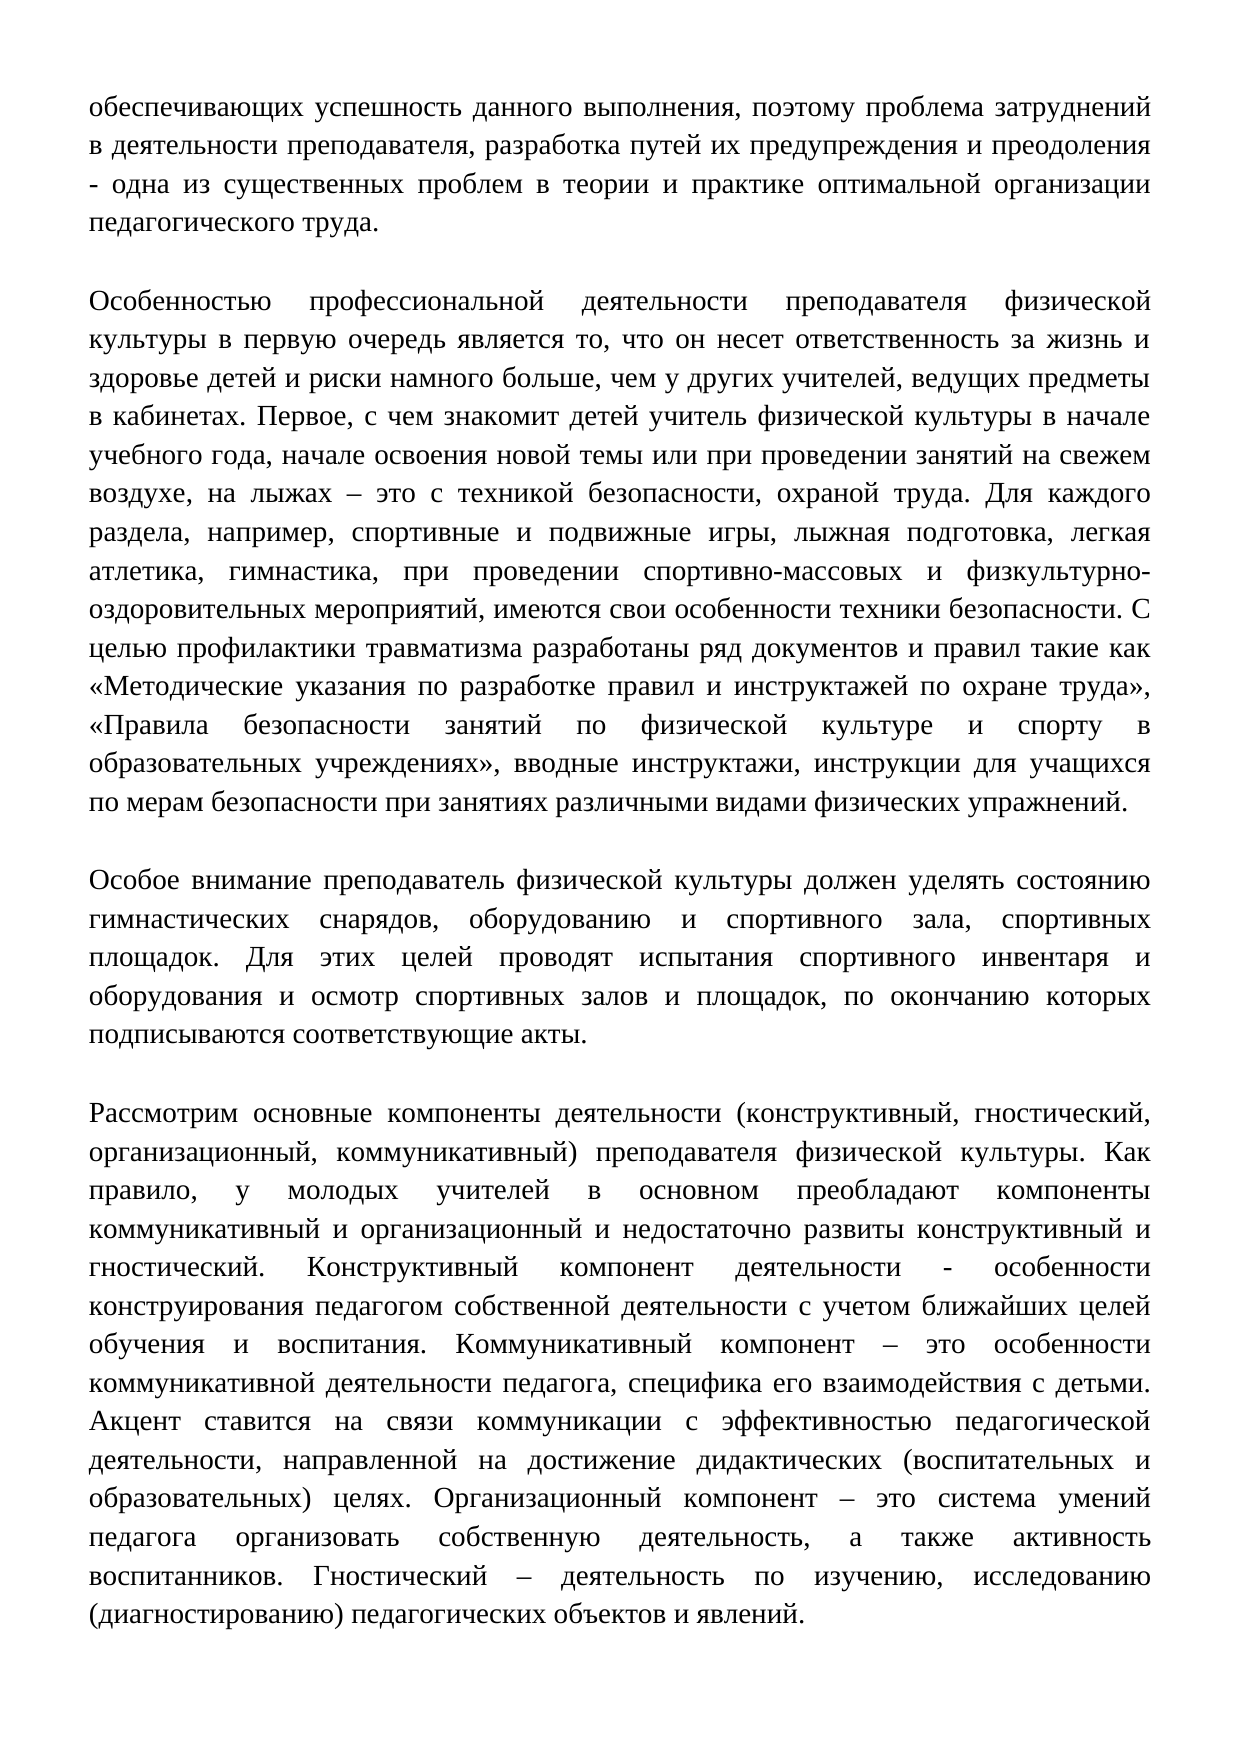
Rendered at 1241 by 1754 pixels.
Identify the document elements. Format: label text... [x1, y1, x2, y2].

text Особое внимание преподаватель физической культуры должен уделять состоянию гимнастических снарядов, оборудованию и спортивного зала, спортивных площадок. Для этих целей проводят испытания спортивного инвентаря и оборудования и осмотр спортивных залов и площадок, по окончанию которых подписываются соответствующие акты. [89, 862, 1152, 1050]
text Рассмотрим основные компоненты деятельности (конструктивный, гностический, организационный, коммуникативный) преподавателя физической культуры. Как правило, у молодых учителей в основном преобладают компоненты коммуникативный и организационный и недостаточно развиты конструктивный и гностический. Конструктивный компонент деятельности - особенности конструирования педагогом собственной деятельности с учетом ближайших целей обучения и воспитания. Коммуникативный компонент – это особенности коммуникативной деятельности педагога, специфика его взаимодействия с детьми. Акцент ставится на связи коммуникации с эффективностью педагогической деятельности, направленной на достижение дидактических (воспитательных и образовательных) целях. Организационный компонент – это система умений педагога организовать собственную деятельность, а также активность воспитанников. Гностический – деятельность по изучению, исследованию (диагностированию) педагогических объектов и явлений. [89, 1095, 1152, 1630]
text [89, 89, 1152, 238]
text Особенностью профессиональной деятельности преподавателя физической культуры в первую очередь является то, что он несет ответственность за жизнь и здоровье детей и риски намного больше, чем у других учителей, ведущих предметы в кабинетах. Первое, с чем знакомит детей учитель физической культуры в начале учебного года, начале освоения новой темы или при проведении занятий на свежем воздухе, на лыжах – это с техникой безопасности, охраной труда. Для каждого раздела, например, спортивные и подвижные игры, лыжная подготовка, легкая атлетика, гимнастика, при проведении спортивно-массовых и физкультурно-оздоровительных мероприятий, имеются свои особенности техники безопасности. С целью профилактики травматизма разработаны ряд документов и правил такие как «Методические указания по разработке правил и инструктажей по охране труда», «Правила безопасности занятий по физической культуре и спорту в образовательных учреждениях», вводные инструктажи, инструкции для учащихся по мерам безопасности при занятиях различными видами физических упражнений. [89, 283, 1152, 817]
